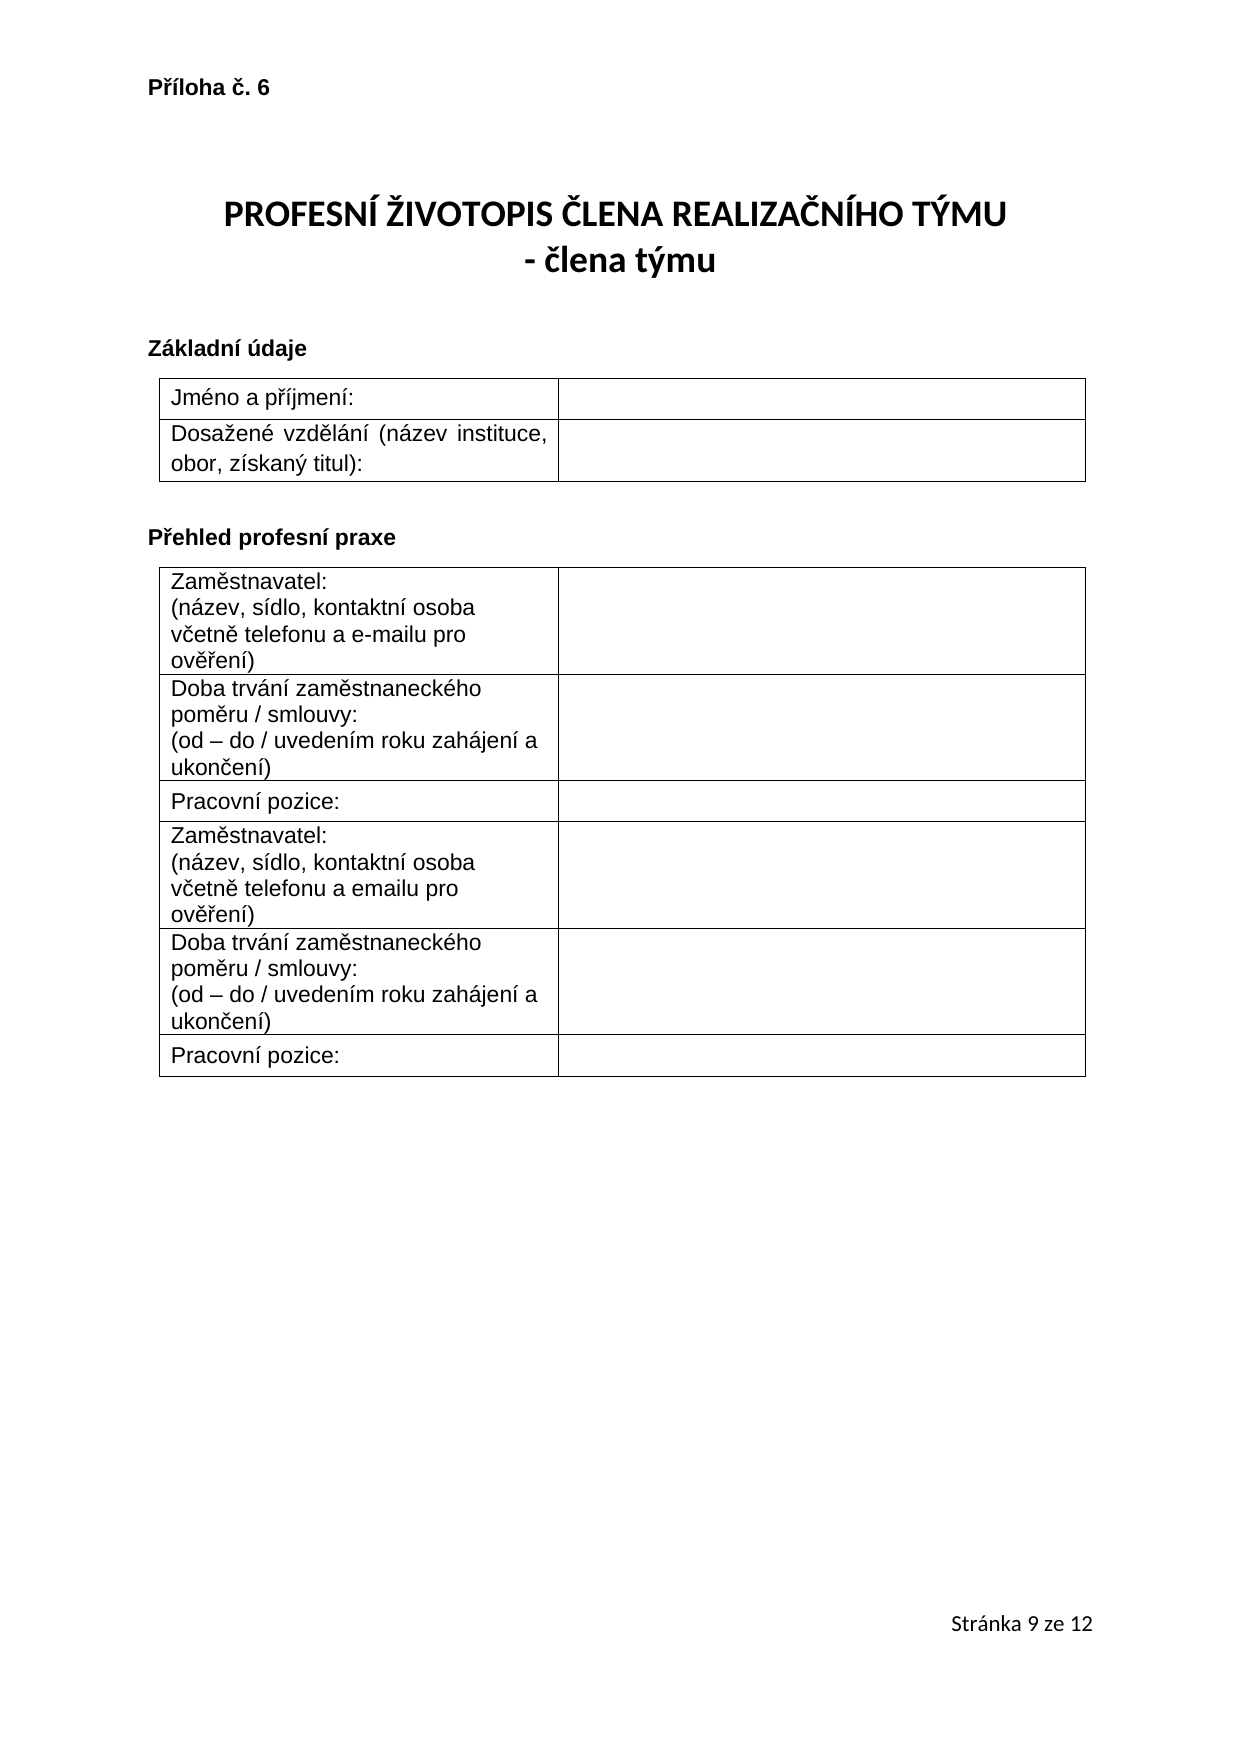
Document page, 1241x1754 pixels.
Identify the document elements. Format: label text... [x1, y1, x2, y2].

text Základní údaje [148, 335, 1093, 361]
table_cell Pracovní pozice: [160, 781, 558, 821]
table_header [559, 379, 1085, 419]
table_cell Dosažené vzdělání (název instituce, obor, získaný titul): [160, 420, 558, 481]
table_cell Doba trvání zaměstnaneckého poměru / smlouvy: (od – do / uvedením roku zahájení a ukončení) [160, 675, 558, 780]
text PROFESNÍ ŽIVOTOPIS ČLENA REALIZAČNÍHO TÝMU - člena týmu [148, 190, 1093, 282]
table_header [559, 568, 1085, 673]
table_cell [559, 675, 1085, 780]
text Přehled profesní praxe [148, 524, 1093, 551]
table_cell [559, 1035, 1085, 1076]
table_header Zaměstnavatel: (název, sídlo, kontaktní osoba včetně telefonu a e-mailu pro ověření) [160, 568, 558, 673]
table_cell Zaměstnavatel: (název, sídlo, kontaktní osoba včetně telefonu a emailu pro ověření) [160, 822, 558, 928]
table_cell [559, 929, 1085, 1034]
table_cell Pracovní pozice: [160, 1035, 558, 1076]
table_cell [559, 822, 1085, 928]
table_cell Doba trvání zaměstnaneckého poměru / smlouvy: (od – do / uvedením roku zahájení a ukončení) [160, 929, 558, 1034]
table_cell [559, 420, 1085, 481]
table_cell [559, 781, 1085, 821]
table_header Jméno a příjmení: [160, 379, 558, 419]
